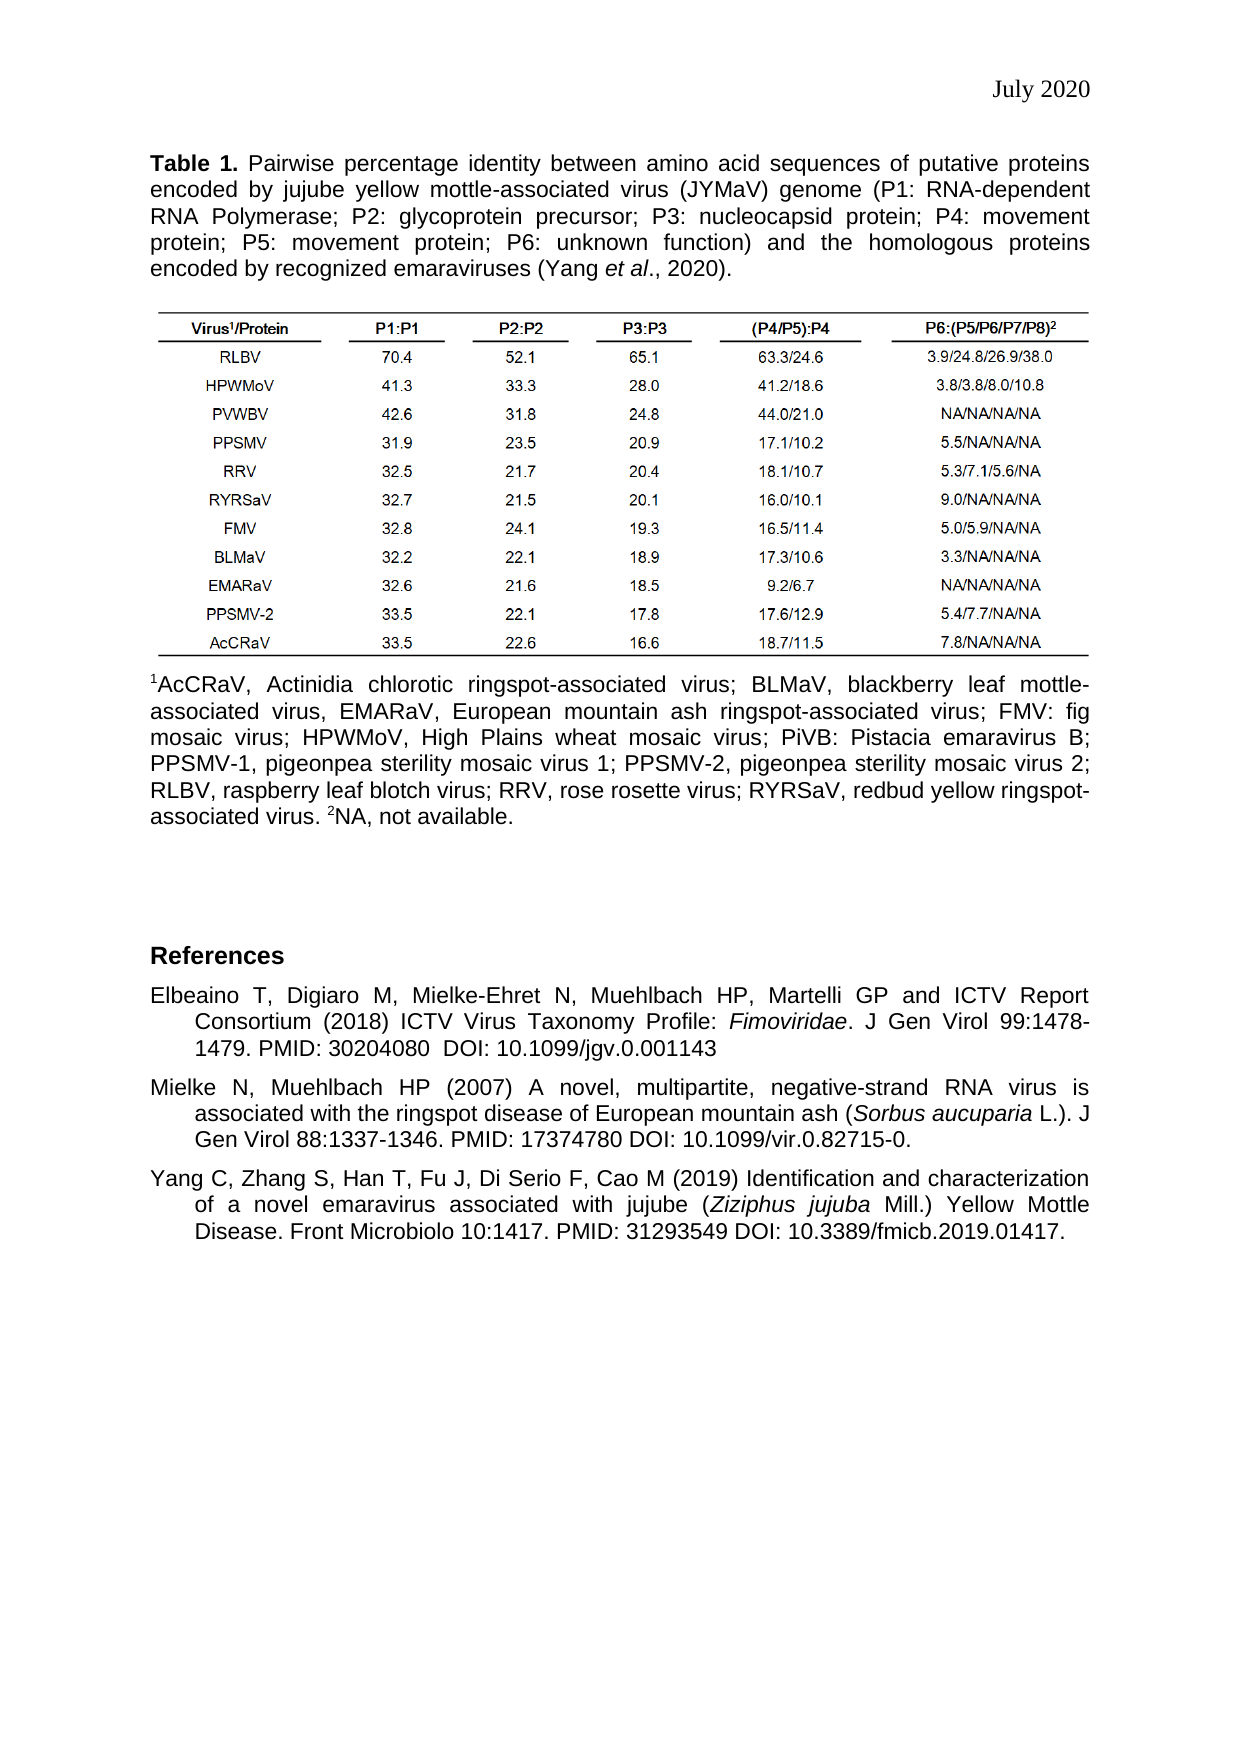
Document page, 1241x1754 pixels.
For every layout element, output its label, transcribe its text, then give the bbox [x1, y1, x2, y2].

text References [150, 941, 1090, 969]
text Table 1. Pairwise percentage identity between amino acid sequences of putative proteins encoded by jujube yellow mottle-associated virus (JYMaV) genome (P1: RNA-dependent RNA Polymerase; P2: glycoprotein precursor; P3: nucleocapsid protein; P4: movement protein; P5: movement protein; P6: unknown function) and the homologous proteins encoded by recognized emaraviruses (Yang et al., 2020). [150, 150, 1090, 282]
text Yang C, Zhang S, Han T, Fu J, Di Serio F, Cao M (2019) Identification and characterization of a novel emaravirus associated with jujube (Ziziphus jujuba Mill.) Yellow Mottle Disease. Front Microbiolo 10:1417. PMID: 31293549 DOI: 10.3389/fmicb.2019.01417. [150, 1165, 1090, 1244]
text Elbeaino T, Digiaro M, Mielke-Ehret N, Muehlbach HP, Martelli GP and ICTV Report Consortium (2018) ICTV Virus Taxonomy Profile: Fimoviridae. J Gen Virol 99:1478-1479. PMID: 30204080 DOI: 10.1099/jgv.0.001143 [150, 982, 1090, 1061]
picture [150, 308, 1094, 659]
text 1AcCRaV, Actinidia chlorotic ringspot-associated virus; BLMaV, blackberry leaf mottle-associated virus, EMARaV, European mountain ash ringspot-associated virus; FMV: fig mosaic virus; HPWMoV, High Plains wheat mosaic virus; PiVB: Pistacia emaravirus B; PPSMV-1, pigeonpea sterility mosaic virus 1; PPSMV-2, pigeonpea sterility mosaic virus 2; RLBV, raspberry leaf blotch virus; RRV, rose rosette virus; RYRSaV, redbud yellow ringspot-associated virus. 2NA, not available. [150, 671, 1090, 829]
text Mielke N, Muehlbach HP (2007) A novel, multipartite, negative-strand RNA virus is associated with the ringspot disease of European mountain ash (Sorbus aucuparia L.). J Gen Virol 88:1337-1346. PMID: 17374780 DOI: 10.1099/vir.0.82715-0. [150, 1073, 1090, 1152]
